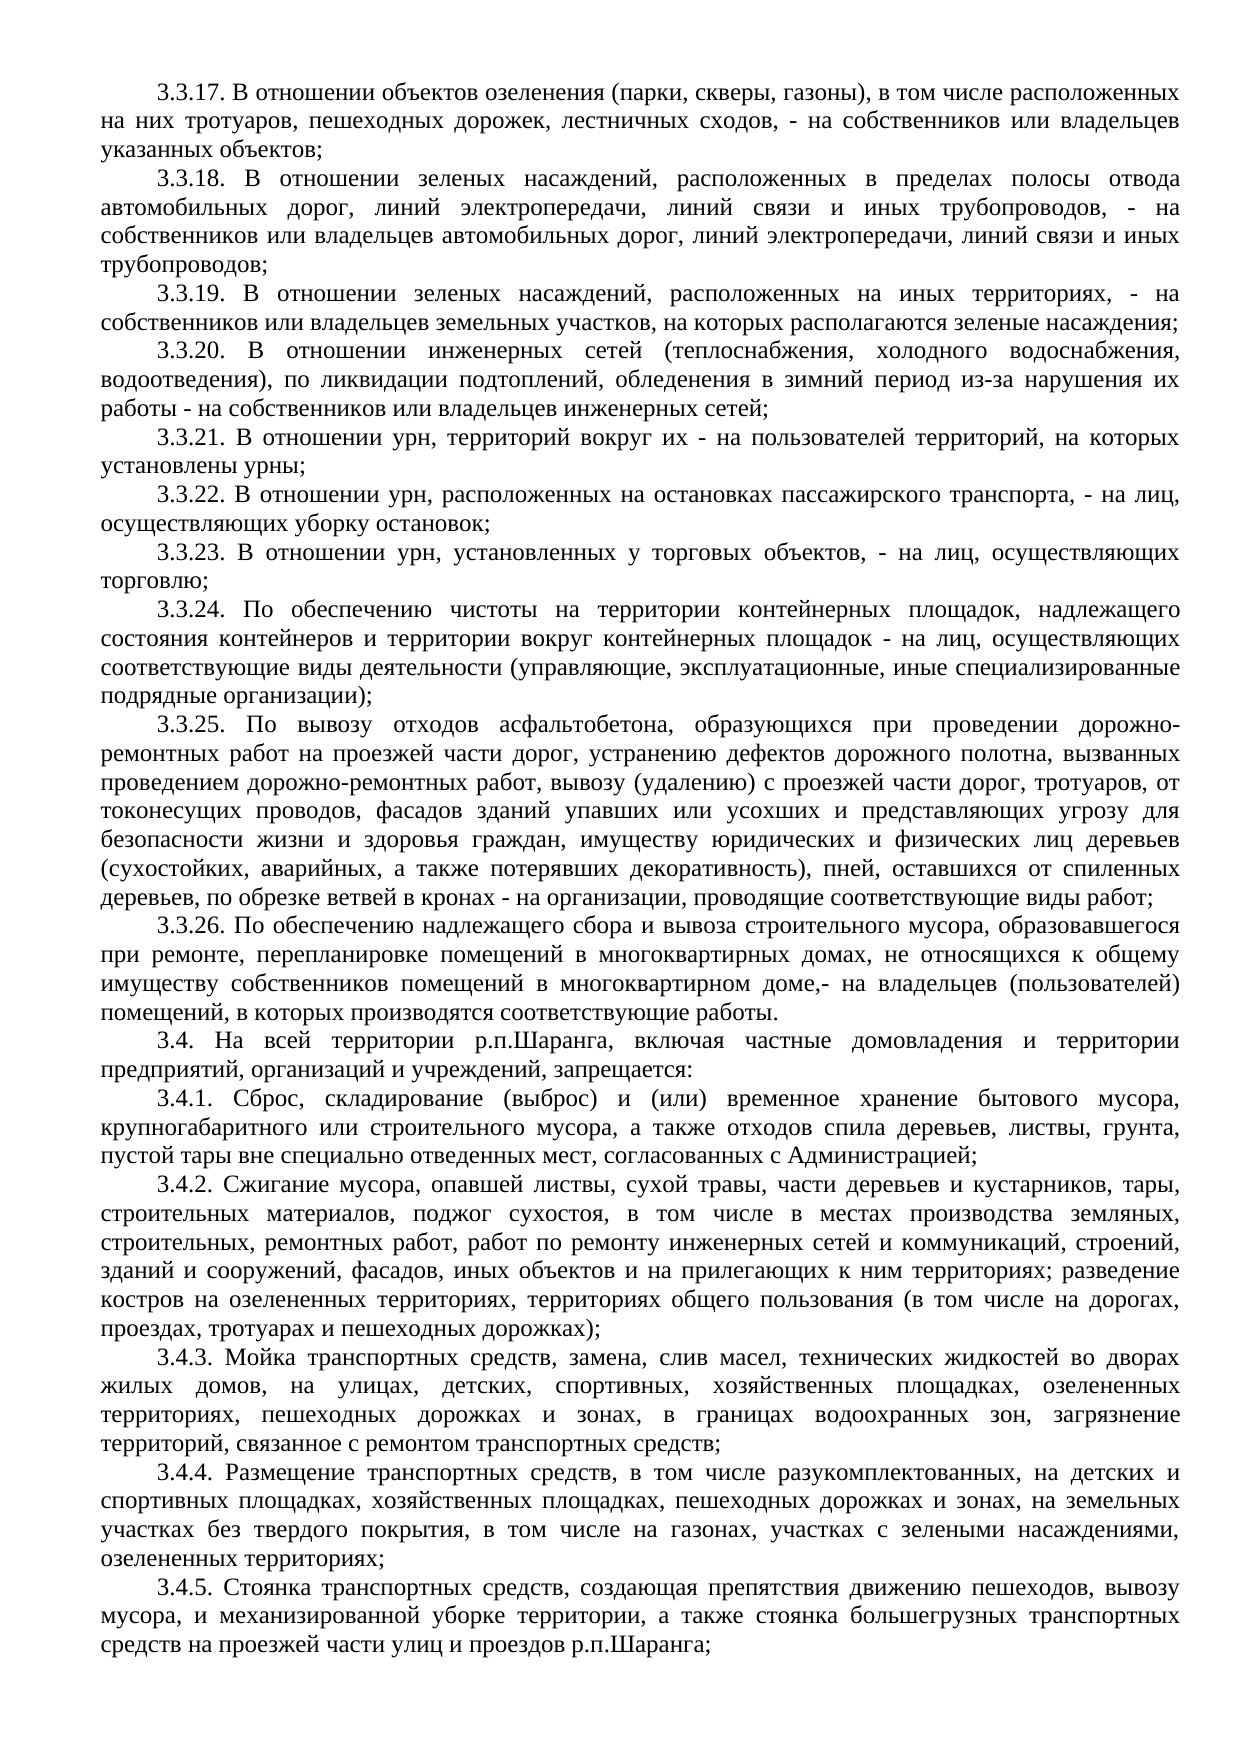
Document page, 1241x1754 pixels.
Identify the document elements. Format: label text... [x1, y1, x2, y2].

text 3.4.2. Сжигание мусора, опавшей листвы, сухой травы, части деревьев и кустарников, тары, строительных материалов, поджог сухостоя, в том числе в местах производства земляных, строительных, ремонтных работ, работ по ремонту инженерных сетей и коммуникаций, строений, зданий и сооружений, фасадов, иных объектов и на прилегающих к ним территориях; разведение костров на озелененных территориях, территориях общего пользования (в том числе на дорогах, проездах, тротуарах и пешеходных дорожках); [100, 1169, 1181, 1342]
text 3.4.1. Сброс, складирование (выброс) и (или) временное хранение бытового мусора, крупногабаритного или строительного мусора, а также отходов спила деревьев, листвы, грунта, пустой тары вне специально отведенных мест, согласованных с Администрацией; [100, 1083, 1181, 1169]
text 3.3.21. В отношении урн, территорий вокруг их - на пользователей территорий, на которых установлены урны; [100, 422, 1181, 479]
text 3.3.26. По обеспечению надлежащего сбора и вывоза строительного мусора, образовавшегося при ремонте, перепланировке помещений в многоквартирных домах, не относящихся к общему имуществу собственников помещений в многоквартирном доме,- на владельцев (пользователей) помещений, в которых производятся соответствующие работы. [100, 911, 1181, 1026]
text 3.4.4. Размещение транспортных средств, в том числе разукомплектованных, на детских и спортивных площадках, хозяйственных площадках, пешеходных дорожках и зонах, на земельных участках без твердого покрытия, в том числе на газонах, участках с зелеными насаждениями, озелененных территориях; [100, 1457, 1181, 1572]
text 3.3.17. В отношении объектов озеленения (парки, скверы, газоны), в том числе расположенных на них тротуаров, пешеходных дорожек, лестничных сходов, - на собственников или владельцев указанных объектов; [100, 77, 1181, 163]
text 3.4. На всей территории р.п.Шаранга, включая частные домовладения и территории предприятий, организаций и учреждений, запрещается: [100, 1026, 1181, 1083]
text 3.3.24. По обеспечению чистоты на территории контейнерных площадок, надлежащего состояния контейнеров и территории вокруг контейнерных площадок - на лиц, осуществляющих соответствующие виды деятельности (управляющие, эксплуатационные, иные специализированные подрядные организации); [100, 594, 1181, 709]
text 3.3.23. В отношении урн, установленных у торговых объектов, - на лиц, осуществляющих торговлю; [100, 537, 1181, 594]
text 3.4.3. Мойка транспортных средств, замена, слив масел, технических жидкостей во дворах жилых домов, на улицах, детских, спортивных, хозяйственных площадках, озелененных территориях, пешеходных дорожках и зонах, в границах водоохранных зон, загрязнение территорий, связанное с ремонтом транспортных средств; [100, 1342, 1181, 1457]
text 3.4.5. Стоянка транспортных средств, создающая препятствия движению пешеходов, вывозу мусора, и механизированной уборке территории, а также стоянка большегрузных транспортных средств на проезжей части улиц и проездов р.п.Шаранга; [100, 1572, 1181, 1658]
text 3.3.25. По вывозу отходов асфальтобетона, образующихся при проведении дорожно-ремонтных работ на проезжей части дорог, устранению дефектов дорожного полотна, вызванных проведением дорожно-ремонтных работ, вывозу (удалению) с проезжей части дорог, тротуаров, от токонесущих проводов, фасадов зданий упавших или усохших и представляющих угрозу для безопасности жизни и здоровья граждан, имуществу юридических и физических лиц деревьев (сухостойких, аварийных, а также потерявших декоративность), пней, оставшихся от спиленных деревьев, по обрезке ветвей в кронах - на организации, проводящие соответствующие виды работ; [100, 709, 1181, 911]
text 3.3.18. В отношении зеленых насаждений, расположенных в пределах полосы отвода автомобильных дорог, линий электропередачи, линий связи и иных трубопроводов, - на собственников или владельцев автомобильных дорог, линий электропередачи, линий связи и иных трубопроводов; [100, 163, 1181, 278]
text 3.3.22. В отношении урн, расположенных на остановках пассажирского транспорта, - на лиц, осуществляющих уборку остановок; [100, 479, 1181, 537]
text 3.3.19. В отношении зеленых насаждений, расположенных на иных территориях, - на собственников или владельцев земельных участков, на которых располагаются зеленые насаждения; [100, 278, 1181, 336]
text 3.3.20. В отношении инженерных сетей (теплоснабжения, холодного водоснабжения, водоотведения), по ликвидации подтоплений, обледенения в зимний период из-за нарушения их работы - на собственников или владельцев инженерных сетей; [100, 336, 1181, 422]
